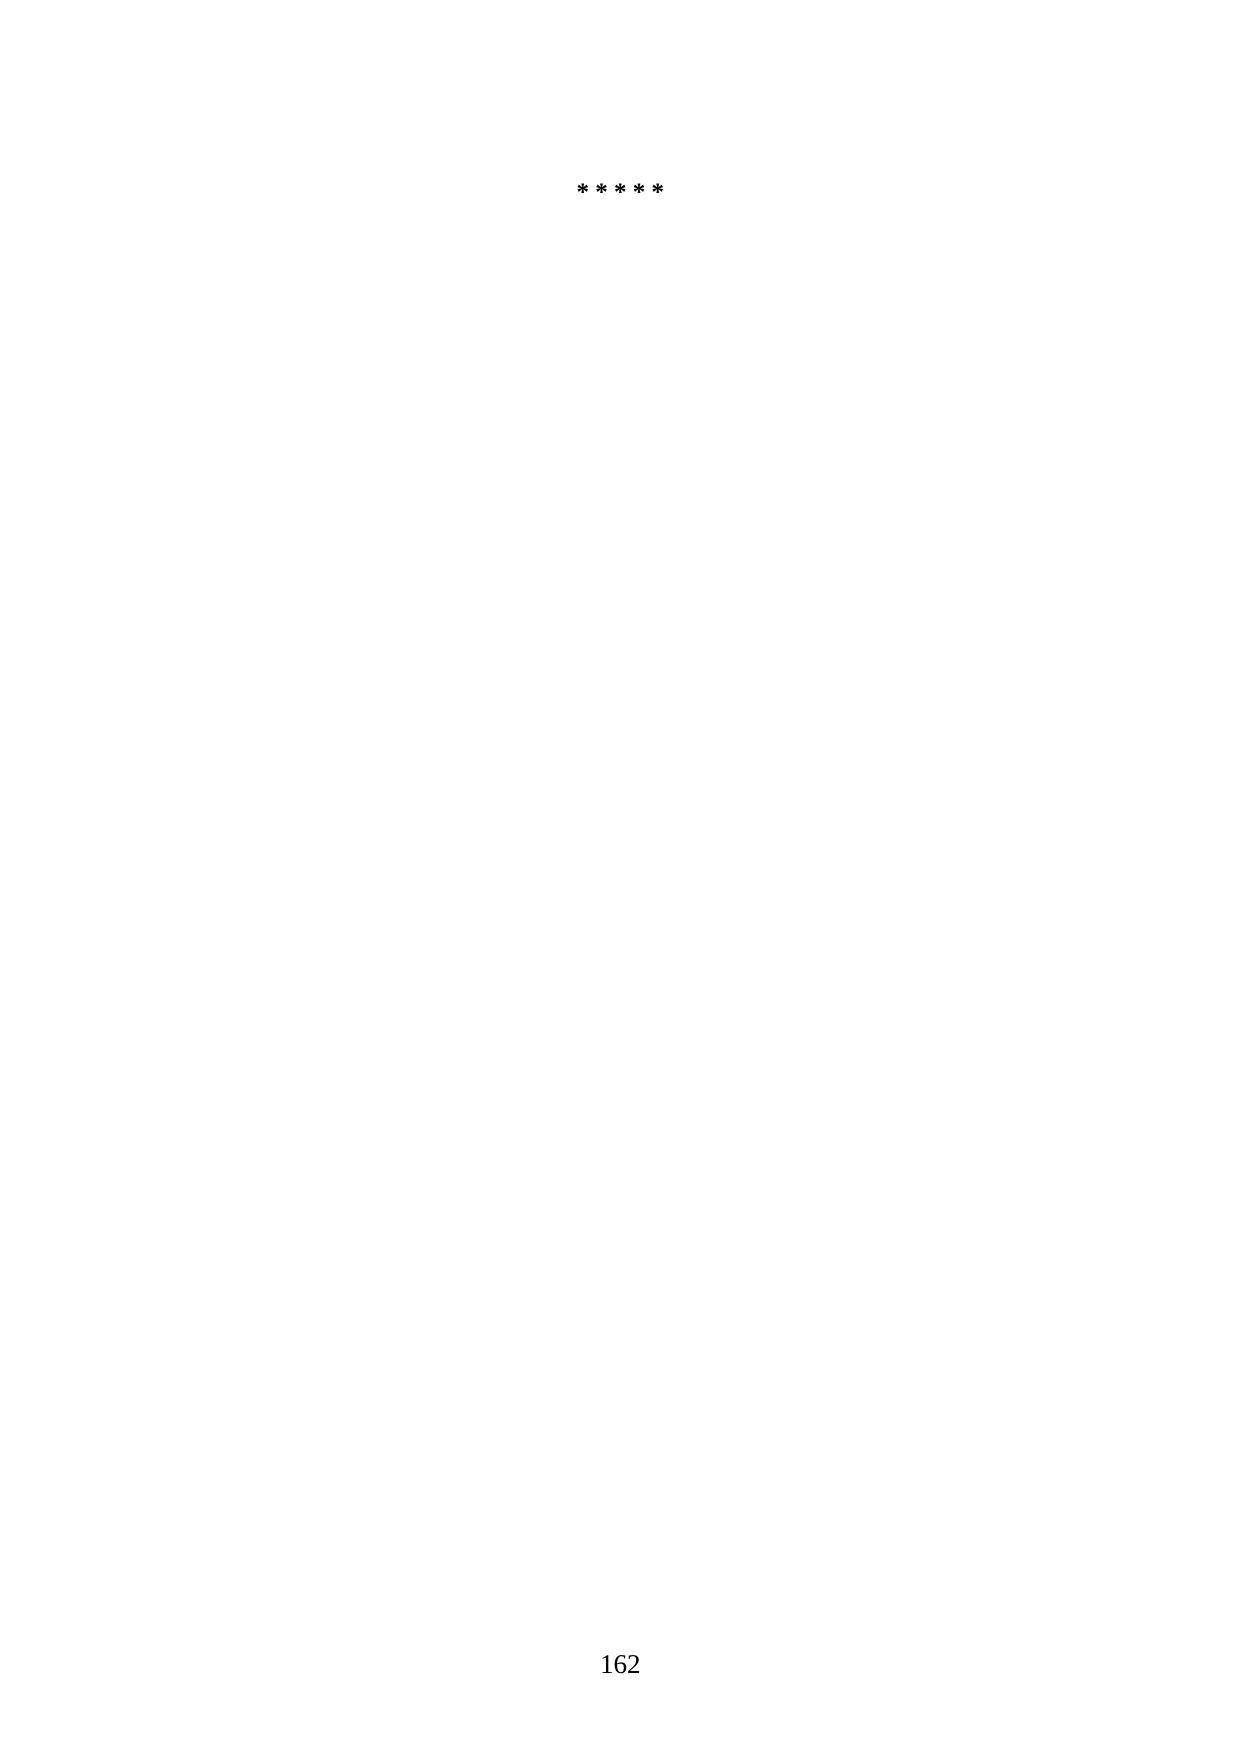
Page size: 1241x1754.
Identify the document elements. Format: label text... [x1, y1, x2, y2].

text * * * * * [236, 177, 1004, 206]
